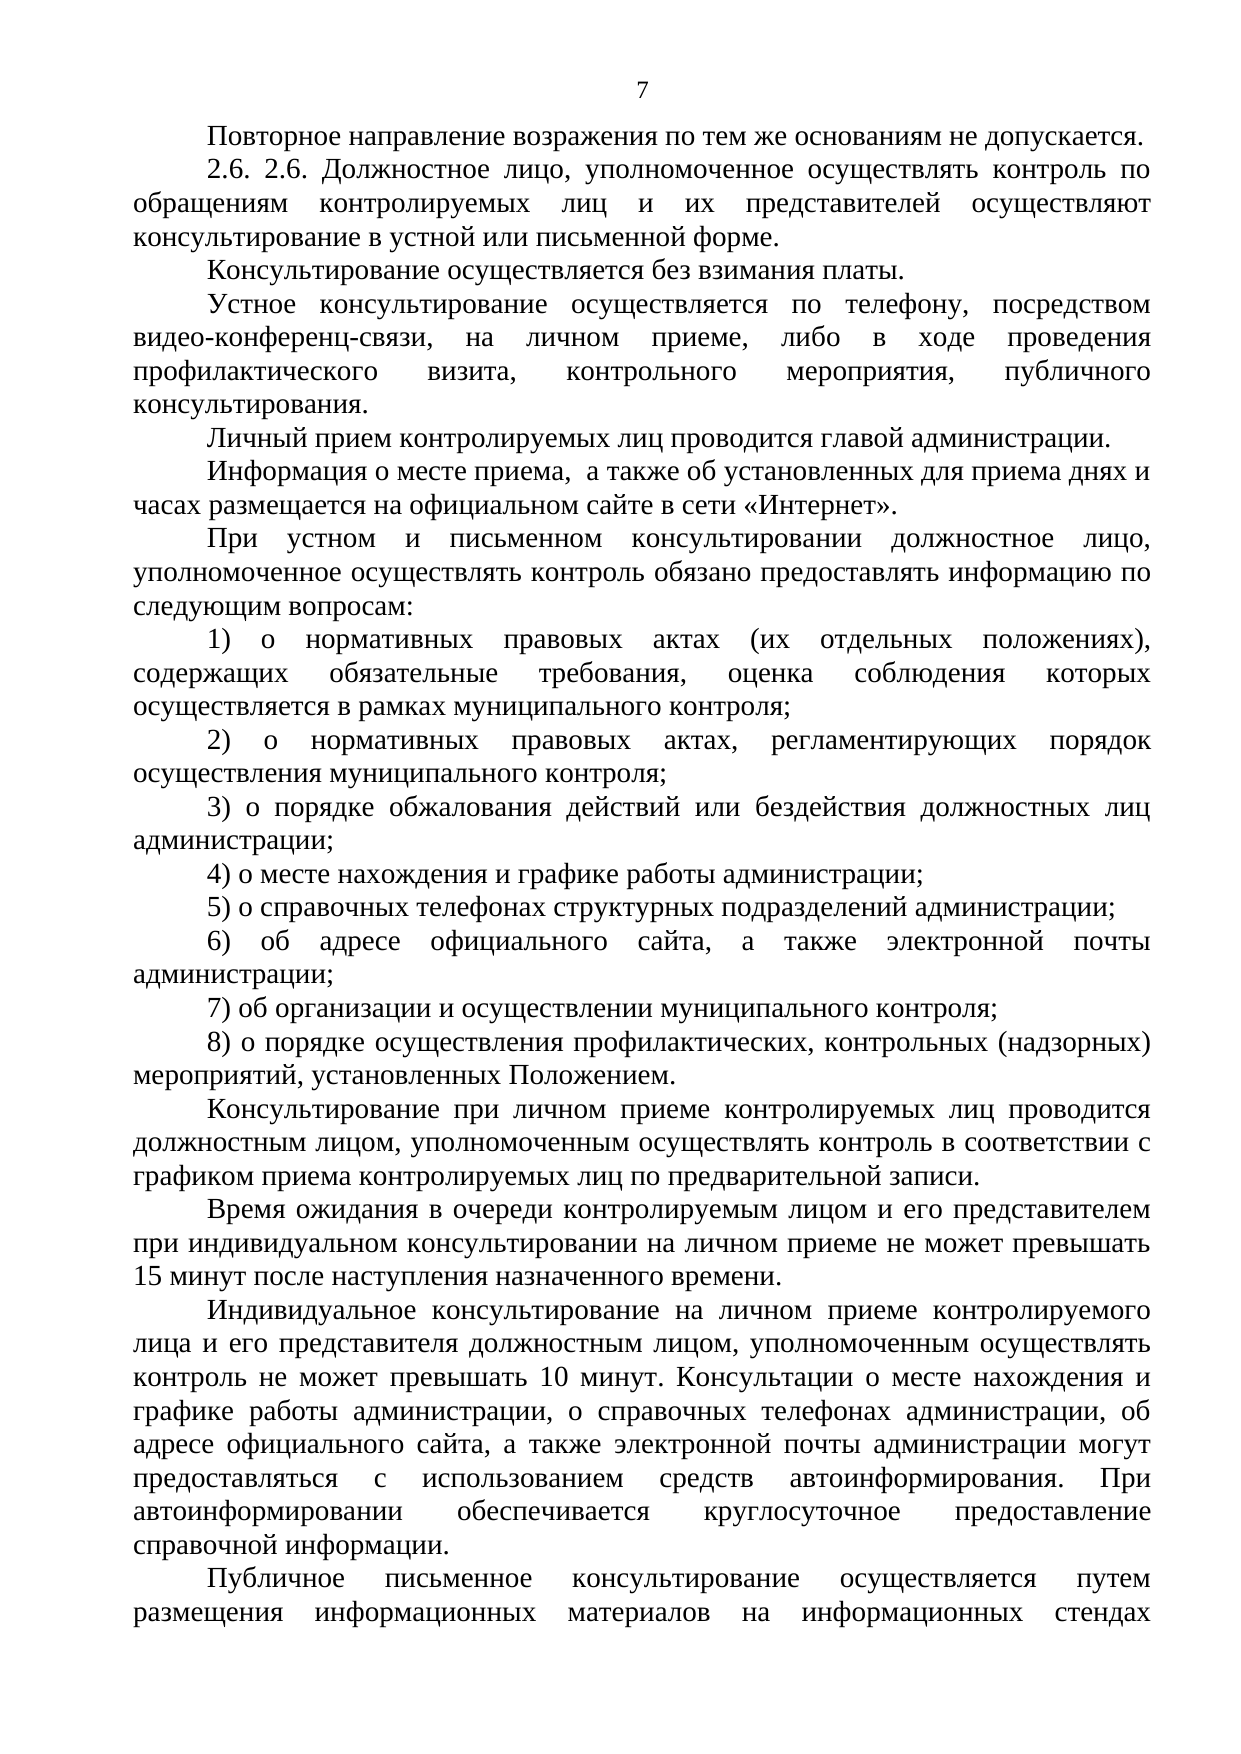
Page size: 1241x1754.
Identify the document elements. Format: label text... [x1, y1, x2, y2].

text Устное консультирование осуществляется по телефону, посредством видео-конференц-связи, на личном приеме, либо в ходе проведения профилактического визита, контрольного мероприятия, публичного консультирования. [133, 286, 1152, 420]
text 8) о порядке осуществления профилактических, контрольных (надзорных) мероприятий, установленных Положением. [133, 1024, 1152, 1091]
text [133, 1560, 1152, 1627]
text 1) о нормативных правовых актах (их отдельных положениях), содержащих обязательные требования, оценка соблюдения которых осуществляется в рамках муниципального контроля; [133, 621, 1152, 722]
text Информация о месте приема, а также об установленных для приема днях и часах размещается на официальном сайте в сети «Интернет». [133, 453, 1152, 521]
text 2.6. 2.6. Должностное лицо, уполномоченное осуществлять контроль по обращениям контролируемых лиц и их представителей осуществляют консультирование в устной или письменной форме. [133, 152, 1152, 252]
text При устном и письменном консультировании должностное лицо, уполномоченное осуществлять контроль обязано предоставлять информацию по следующим вопросам: [133, 521, 1152, 621]
text Личный прием контролируемых лиц проводится главой администрации. [133, 420, 1152, 453]
text Индивидуальное консультирование на личном приеме контролируемого лица и его представителя должностным лицом, уполномоченным осуществлять контроль не может превышать 10 минут. Консультации о месте нахождения и графике работы администрации, о справочных телефонах администрации, об адресе официального сайта, а также электронной почты администрации могут предоставляться с использованием средств автоинформирования. При автоинформировании обеспечивается круглосуточное предоставление справочной информации. [133, 1292, 1152, 1560]
text 3) о порядке обжалования действий или бездействия должностных лиц администрации; [133, 789, 1152, 856]
text Повторное направление возражения по тем же основаниям не допускается. [133, 118, 1152, 152]
text Консультирование осуществляется без взимания платы. [133, 252, 1152, 286]
text 4) о месте нахождения и графике работы администрации; [133, 856, 1152, 889]
text 7) об организации и осуществлении муниципального контроля; [133, 990, 1152, 1024]
text Консультирование при личном приеме контролируемых лиц проводится должностным лицом, уполномоченным осуществлять контроль в соответствии с графиком приема контролируемых лиц по предварительной записи. [133, 1091, 1152, 1191]
text 6) об адресе официального сайта, а также электронной почты администрации; [133, 923, 1152, 990]
text Время ожидания в очереди контролируемым лицом и его представителем при индивидуальном консультировании на личном приеме не может превышать 15 минут после наступления назначенного времени. [133, 1191, 1152, 1292]
text 5) о справочных телефонах структурных подразделений администрации; [133, 889, 1152, 923]
text 2) о нормативных правовых актах, регламентирующих порядок осуществления муниципального контроля; [133, 722, 1152, 789]
